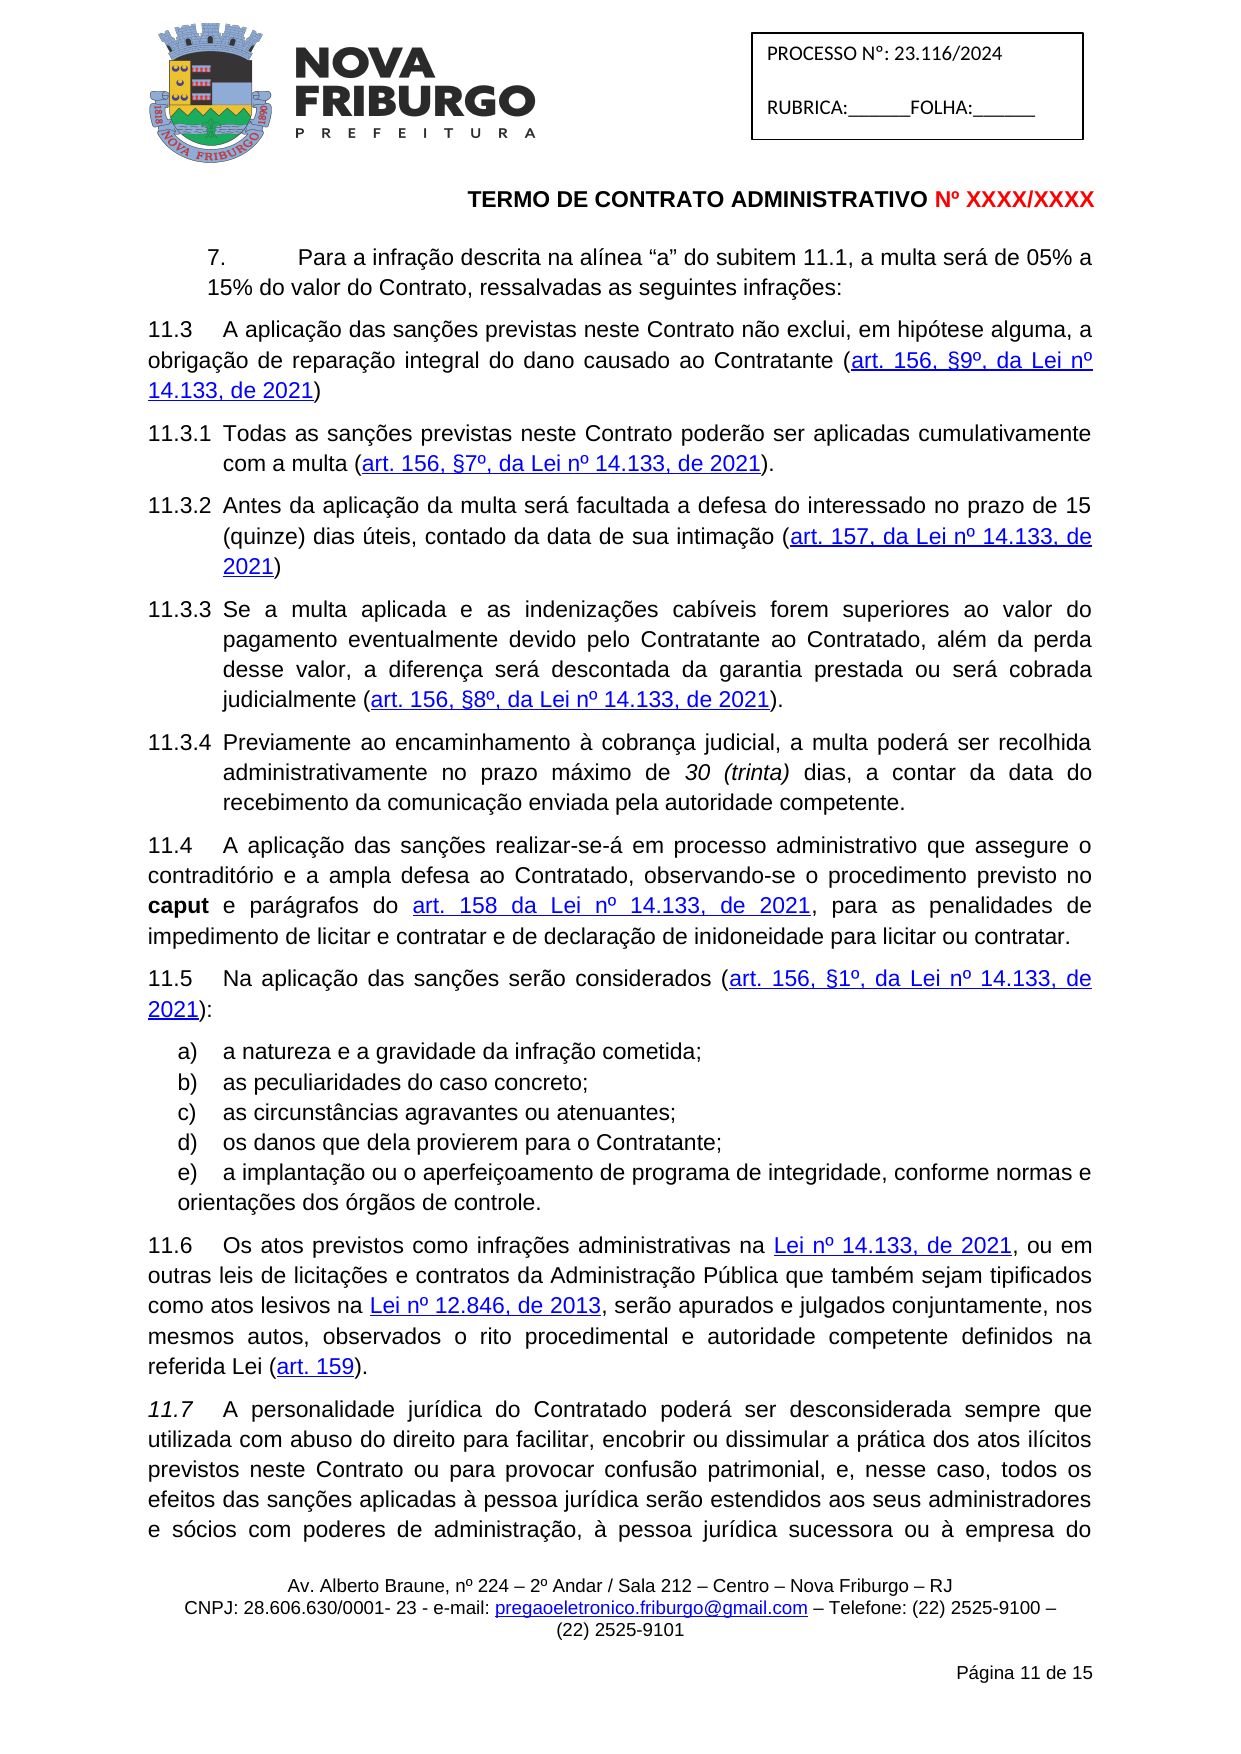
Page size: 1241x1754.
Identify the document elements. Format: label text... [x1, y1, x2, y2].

list Para a infração descrita na alínea “a” do subitem 11.1, a multa será de 05% a 15% do valor do Contrato, ressalvadas as seguintes infrações: [207, 243, 1092, 300]
list a implantação ou o aperfeiçoamento de programa de integridade, conforme normas e orientações dos órgãos de controle. [177, 1159, 1092, 1216]
list as circunstâncias agravantes ou atenuantes; [177, 1099, 1092, 1125]
list Na aplicação das sanções serão considerados (art. 156, §1º, da Lei nº 14.133, de 2021): [148, 965, 1092, 1022]
list Todas as sanções previstas neste Contrato poderão ser aplicadas cumulativamente com a multa (art. 156, §7º, da Lei nº 14.133, de 2021). [148, 419, 1092, 476]
list as peculiaridades do caso concreto; [177, 1068, 1092, 1095]
list Se a multa aplicada e as indenizações cabíveis forem superiores ao valor do pagamento eventualmente devido pelo Contratante ao Contratado, além da perda desse valor, a diferença será descontada da garantia prestada ou será cobrada judicialmente (art. 156, §8º, da Lei nº 14.133, de 2021). [148, 596, 1092, 712]
list Previamente ao encaminhamento à cobrança judicial, a multa poderá ser recolhida administrativamente no prazo máximo de 30 (trinta) dias, a contar da data do recebimento da comunicação enviada pela autoridade competente. [148, 729, 1092, 816]
list A aplicação das sanções previstas neste Contrato não exclui, em hipótese alguma, a obrigação de reparação integral do dano causado ao Contratante (art. 156, §9º, da Lei nº 14.133, de 2021) [148, 316, 1092, 403]
list a natureza e a gravidade da infração cometida; [177, 1038, 1092, 1064]
list A aplicação das sanções realizar-se-á em processo administrativo que assegure o contraditório e a ampla defesa ao Contratado, observando-se o procedimento previsto no caput e parágrafos do art. 158 da Lei nº 14.133, de 2021, para as penalidades de impedimento de licitar e contratar e de declaração de inidoneidade para licitar ou contratar. [148, 832, 1092, 949]
picture [134, 17, 550, 164]
list Os atos previstos como infrações administrativas na Lei nº 14.133, de 2021, ou em outras leis de licitações e contratos da Administração Pública que também sejam tipificados como atos lesivos na Lei nº 12.846, de 2013, serão apurados e julgados conjuntamente, nos mesmos autos, observados o rito procedimental e autoridade competente definidos na referida Lei (art. 159). [148, 1232, 1092, 1379]
list Antes da aplicação da multa será facultada a defesa do interessado no prazo de 15 (quinze) dias úteis, contado da data de sua intimação (art. 157, da Lei nº 14.133, de 2021) [148, 492, 1092, 579]
list os danos que dela provierem para o Contratante; [177, 1129, 1092, 1155]
